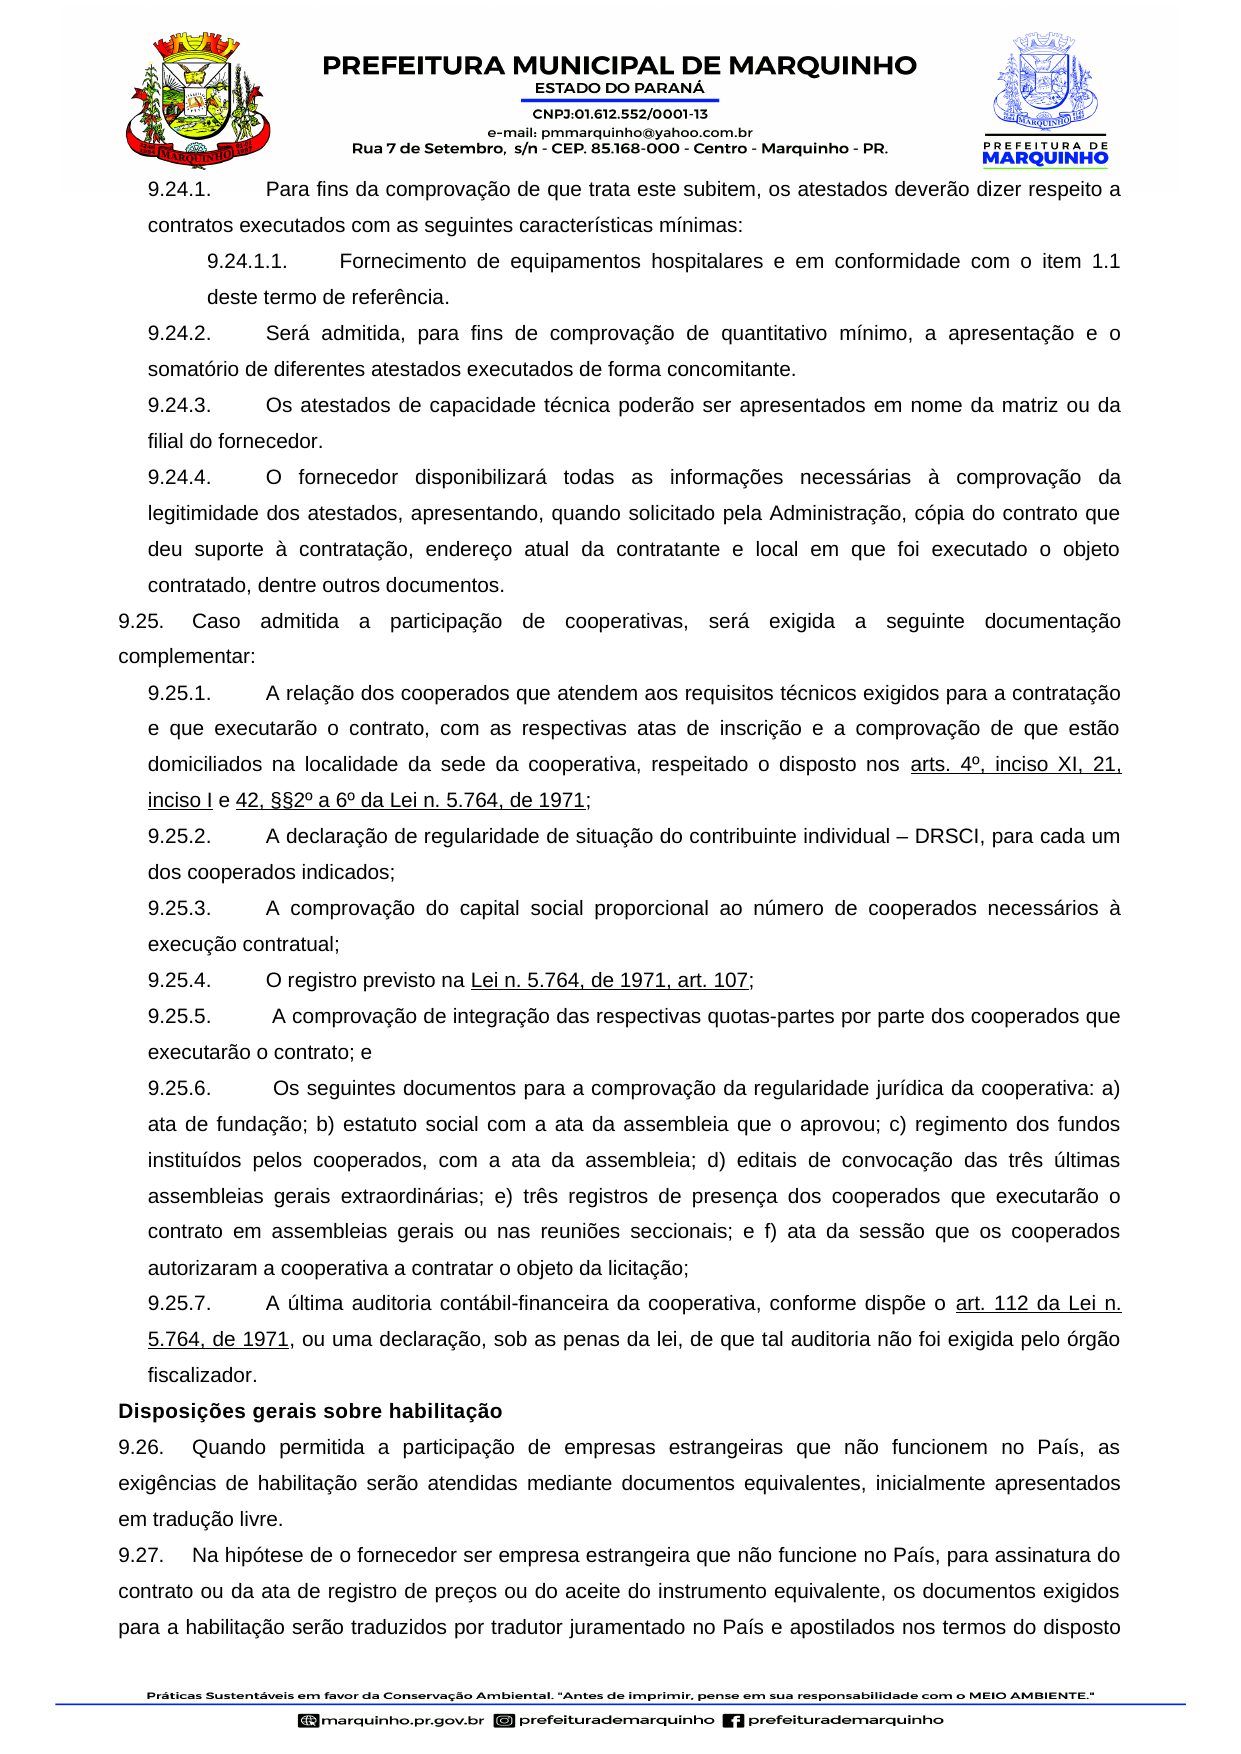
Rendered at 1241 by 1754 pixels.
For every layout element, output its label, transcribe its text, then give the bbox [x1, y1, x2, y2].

text A declaração de regularidade de situação do contribuinte individual – DRSCI, para cada um dos cooperados indicados; [148, 824, 1122, 884]
picture [59, 6, 1180, 192]
text Fornecimento de equipamentos hospitalares e em conformidade com o item 1.1 deste termo de referência. [207, 249, 1122, 309]
text O registro previsto na Lei n. 5.764, de 1971, art. 107; [148, 968, 1122, 992]
text A relação dos cooperados que atendem aos requisitos técnicos exigidos para a contratação e que executarão o contrato, com as respectivas atas de inscrição e a comprovação de que estão domiciliados na localidade da sede da cooperativa, respeitado o disposto nos arts. 4º, inciso XI, 21, inciso I e 42, §§2º a 6º da Lei n. 5.764, de 1971; [148, 680, 1122, 812]
text Será admitida, para fins de comprovação de quantitativo mínimo, a apresentação e o somatório de diferentes atestados executados de forma concomitante. [148, 321, 1122, 381]
text Para fins da comprovação de que trata este subitem, os atestados deverão dizer respeito a contratos executados com as seguintes características mínimas: [148, 177, 1122, 237]
text Disposições gerais sobre habilitação [118, 1399, 1122, 1423]
text Os seguintes documentos para a comprovação da regularidade jurídica da cooperativa: a) ata de fundação; b) estatuto social com a ata da assembleia que o aprovou; c) regimento dos fundos instituídos pelos cooperados, com a ata da assembleia; d) editais de convocação das três últimas assembleias gerais extraordinárias; e) três registros de presença dos cooperados que executarão o contrato em assembleias gerais ou nas reuniões seccionais; e f) ata da sessão que os cooperados autorizaram a cooperativa a contratar o objeto da licitação; [148, 1076, 1122, 1279]
picture [31, 1667, 1210, 1750]
text A comprovação do capital social proporcional ao número de cooperados necessários à execução contratual; [148, 896, 1122, 956]
text Os atestados de capacidade técnica poderão ser apresentados em nome da matriz ou da filial do fornecedor. [148, 393, 1122, 453]
text A última auditoria contábil-financeira da cooperativa, conforme dispõe o art. 112 da Lei n. 5.764, de 1971, ou uma declaração, sob as penas da lei, de que tal auditoria não foi exigida pelo órgão fiscalizador. [148, 1291, 1122, 1387]
text Caso admitida a participação de cooperativas, será exigida a seguinte documentação complementar: [118, 608, 1122, 668]
text O fornecedor disponibilizará todas as informações necessárias à comprovação da legitimidade dos atestados, apresentando, quando solicitado pela Administração, cópia do contrato que deu suporte à contratação, endereço atual da contratante e local em que foi executado o objeto contratado, dentre outros documentos. [148, 465, 1122, 596]
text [118, 1543, 1122, 1639]
text Quando permitida a participação de empresas estrangeiras que não funcionem no País, as exigências de habilitação serão atendidas mediante documentos equivalentes, inicialmente apresentados em tradução livre. [118, 1435, 1122, 1531]
text A comprovação de integração das respectivas quotas-partes por parte dos cooperados que executarão o contrato; e [148, 1004, 1122, 1064]
